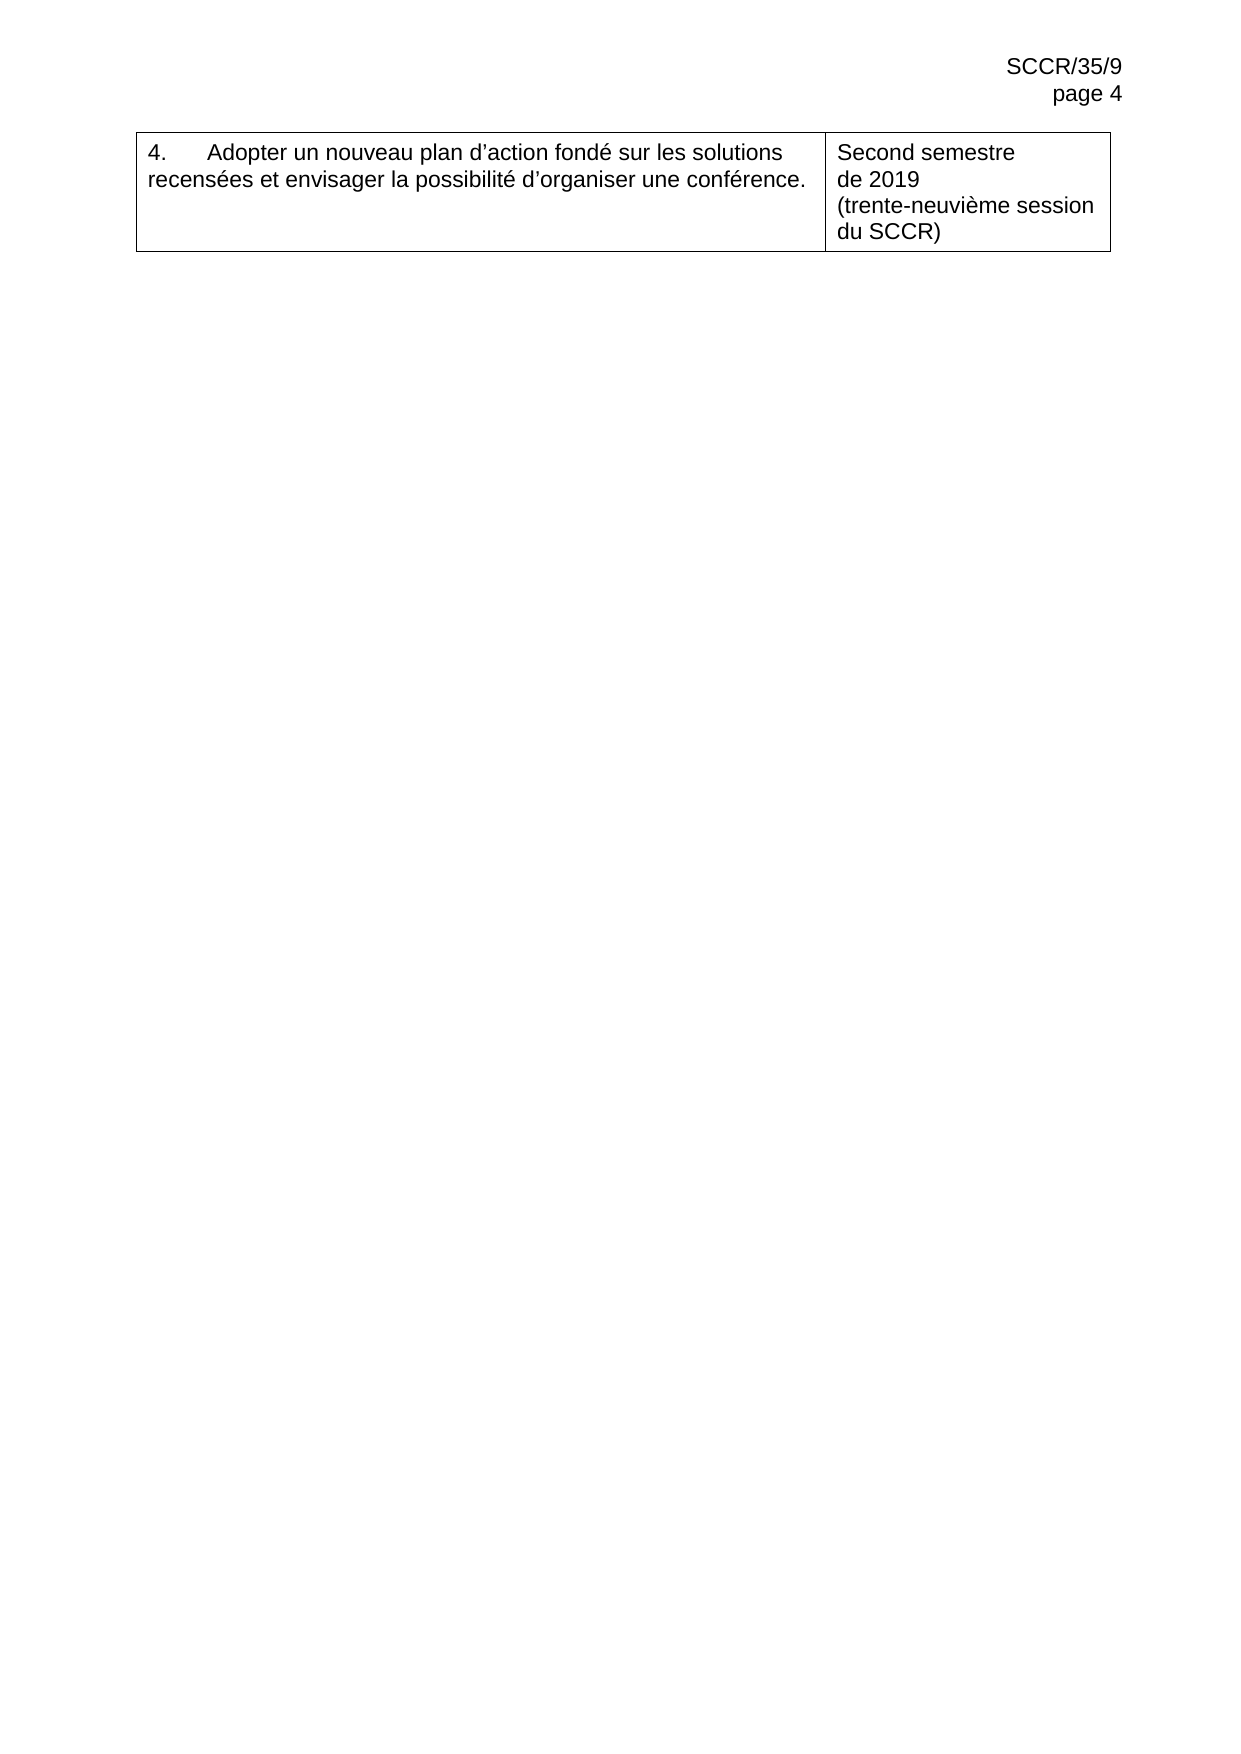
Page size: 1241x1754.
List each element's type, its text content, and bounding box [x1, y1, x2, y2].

table_cell 4. Adopter un nouveau plan d’action fondé sur les solutions recensées et envisager la possibilité d’organiser une conférence. [137, 133, 825, 251]
table_cell Second semestre de 2019 (trente-neuvième session du SCCR) [826, 133, 1110, 251]
